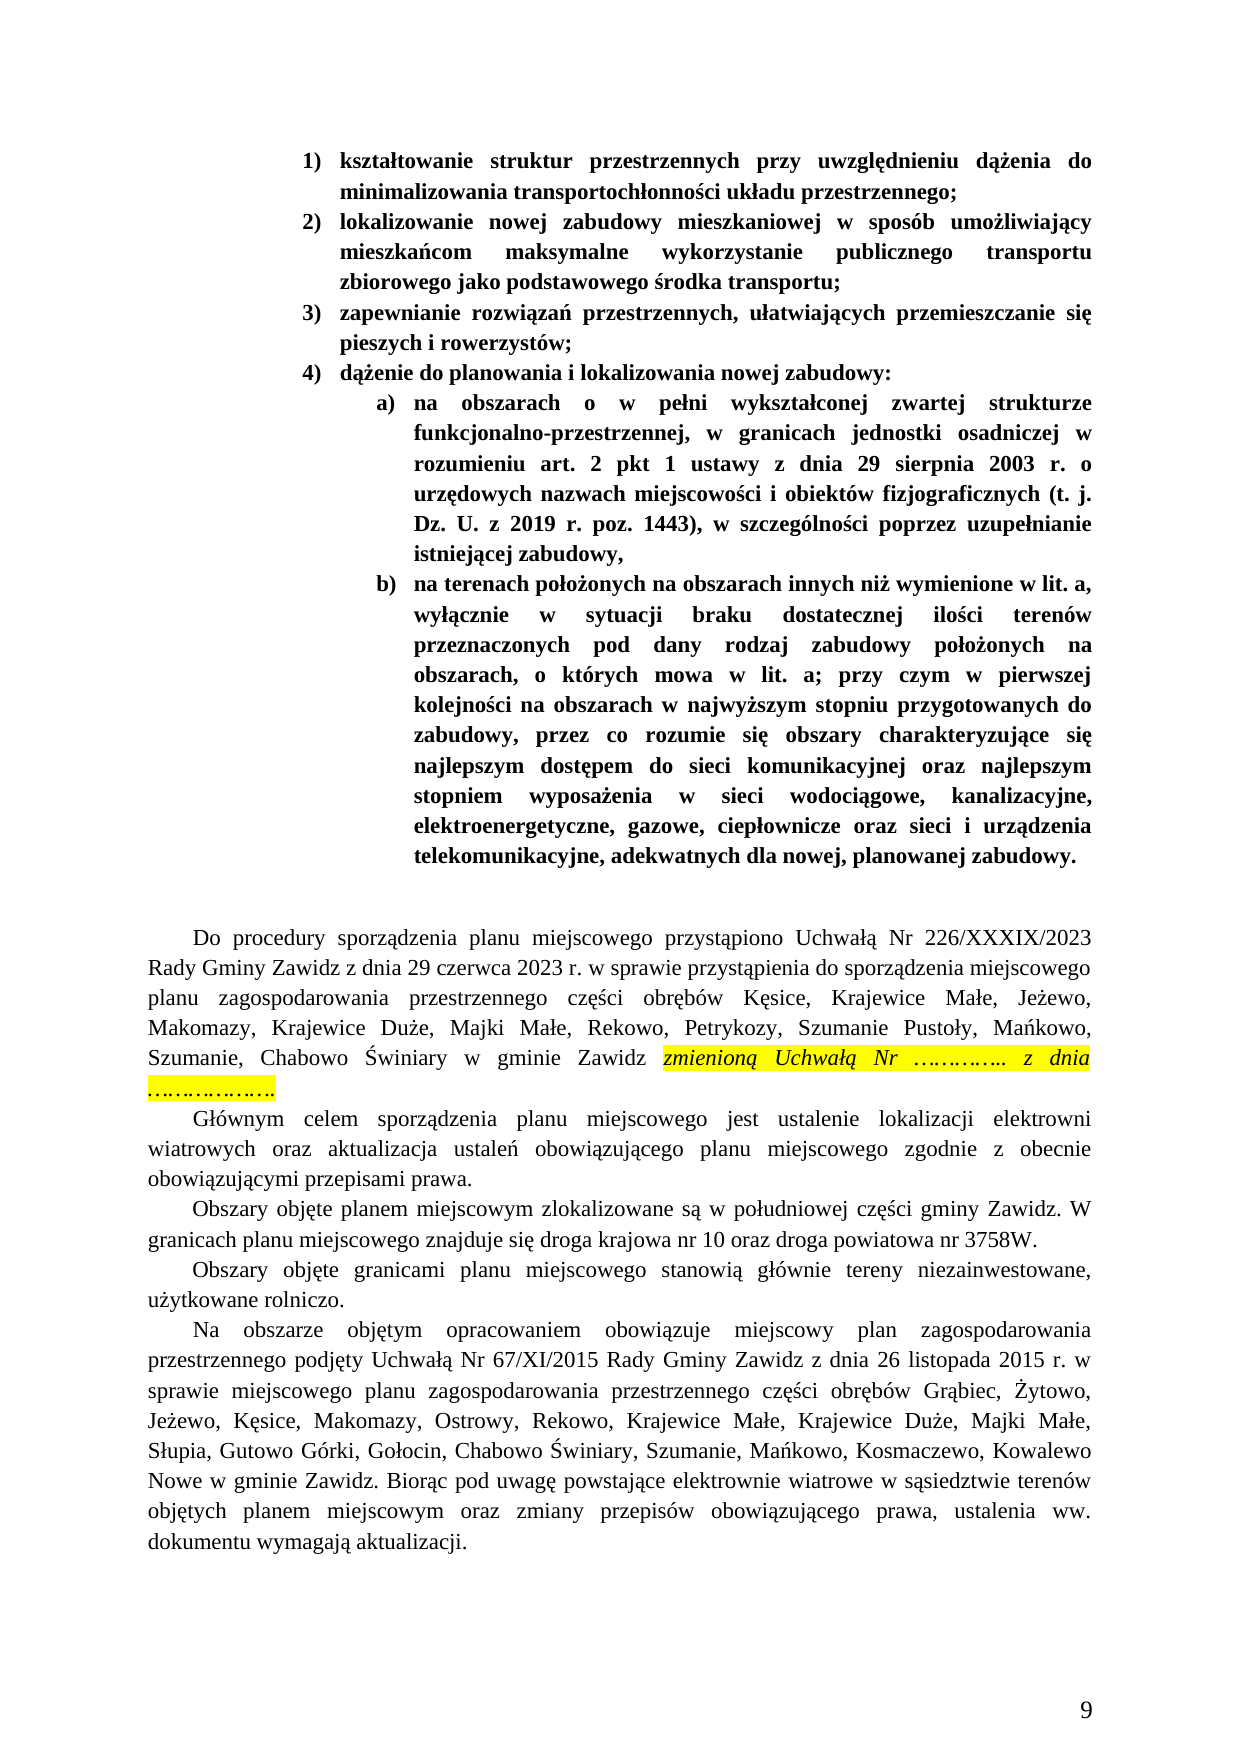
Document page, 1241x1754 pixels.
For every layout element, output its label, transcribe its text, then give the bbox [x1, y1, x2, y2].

subtitle zapewnianie rozwiązań przestrzennych, ułatwiających przemieszczanie się pieszych i rowerzystów; [302, 299, 1093, 355]
subtitle kształtowanie struktur przestrzennych przy uwzględnieniu dążenia do minimalizowania transportochłonności układu przestrzennego; [302, 148, 1093, 204]
subtitle lokalizowanie nowej zabudowy mieszkaniowej w sposób umożliwiający mieszkańcom maksymalne wykorzystanie publicznego transportu zbiorowego jako podstawowego środka transportu; [302, 208, 1093, 295]
subtitle dążenie do planowania i lokalizowania nowej zabudowy: [302, 359, 1093, 385]
text Do procedury sporządzenia planu miejscowego przystąpiono Uchwałą Nr 226/XXXIX/2023 Rady Gminy Zawidz z dnia 29 czerwca 2023 r. w sprawie przystąpienia do sporządzenia miejscowego planu zagospodarowania przestrzennego części obrębów Kęsice, Krajewice Małe, Jeżewo, Makomazy, Krajewice Duże, Majki Małe, Rekowo, Petrykozy, Szumanie Pustoły, Mańkowo, Szumanie, Chabowo Świniary w gminie Zawidz zmienioną Uchwałą Nr ………….. z dnia ………………. [148, 924, 1093, 1101]
text Na obszarze objętym opracowaniem obowiązuje miejscowy plan zagospodarowania przestrzennego podjęty Uchwałą Nr 67/XI/2015 Rady Gminy Zawidz z dnia 26 listopada 2015 r. w sprawie miejscowego planu zagospodarowania przestrzennego części obrębów Grąbiec, Żytowo, Jeżewo, Kęsice, Makomazy, Ostrowy, Rekowo, Krajewice Małe, Krajewice Duże, Majki Małe, Słupia, Gutowo Górki, Gołocin, Chabowo Świniary, Szumanie, Mańkowo, Kosmaczewo, Kowalewo Nowe w gminie Zawidz. Biorąc pod uwagę powstające elektrownie wiatrowe w sąsiedztwie terenów objętych planem miejscowym oraz zmiany przepisów obowiązującego prawa, ustalenia ww. dokumentu wymagają aktualizacji. [148, 1316, 1093, 1554]
text Obszary objęte planem miejscowym zlokalizowane są w południowej części gminy Zawidz. W granicach planu miejscowego znajduje się droga krajowa nr 10 oraz droga powiatowa nr 3758W. [148, 1196, 1093, 1252]
text Głównym celem sporządzenia planu miejscowego jest ustalenie lokalizacji elektrowni wiatrowych oraz aktualizacja ustaleń obowiązującego planu miejscowego zgodnie z obecnie obowiązującymi przepisami prawa. [148, 1105, 1093, 1192]
subtitle na obszarach o w pełni wykształconej zwartej strukturze funkcjonalno-przestrzennej, w granicach jednostki osadniczej w rozumieniu art. 2 pkt 1 ustawy z dnia 29 sierpnia 2003 r. o urzędowych nazwach miejscowości i obiektów fizjograficznych (t. j. Dz. U. z 2019 r. poz. 1443), w szczególności poprzez uzupełnianie istniejącej zabudowy, [376, 389, 1093, 567]
text Obszary objęte granicami planu miejscowego stanowią głównie tereny niezainwestowane, użytkowane rolniczo. [148, 1256, 1093, 1312]
subtitle na terenach położonych na obszarach innych niż wymienione w lit. a, wyłącznie w sytuacji braku dostatecznej ilości terenów przeznaczonych pod dany rodzaj zabudowy położonych na obszarach, o których mowa w lit. a; przy czym w pierwszej kolejności na obszarach w najwyższym stopniu przygotowanych do zabudowy, przez co rozumie się obszary charakteryzujące się najlepszym dostępem do sieci komunikacyjnej oraz najlepszym stopniem wyposażenia w sieci wodociągowe, kanalizacyjne, elektroenergetyczne, gazowe, ciepłownicze oraz sieci i urządzenia telekomunikacyjne, adekwatnych dla nowej, planowanej zabudowy. [376, 571, 1093, 869]
